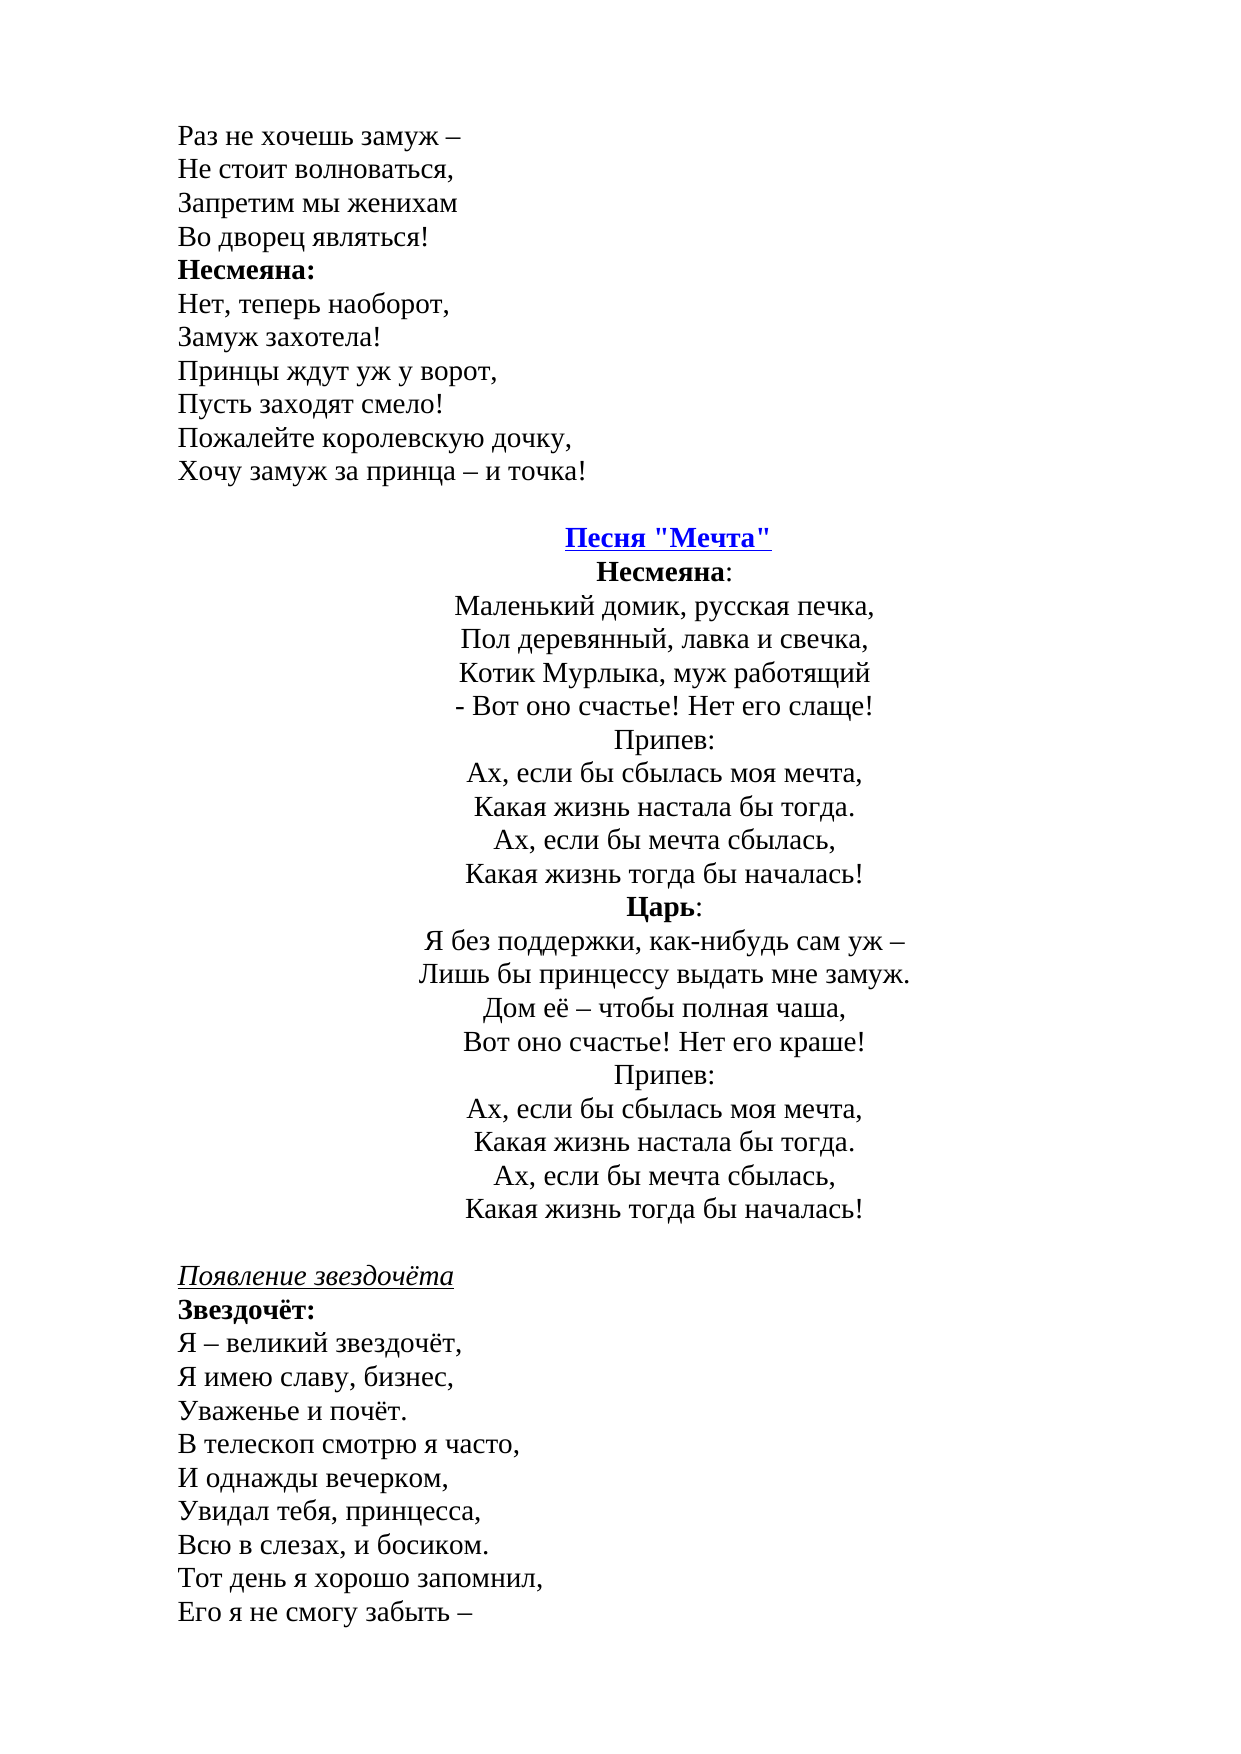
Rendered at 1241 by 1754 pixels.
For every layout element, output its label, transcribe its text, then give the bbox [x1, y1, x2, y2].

text Его я не смогу забыть – [177, 1594, 1152, 1627]
text Пожалейте королевскую дочку, [177, 420, 1152, 453]
text - Вот оно счастье! Нет его слаще! [177, 688, 1152, 722]
text Не стоит волноваться, [177, 152, 1152, 185]
text Запретим мы женихам [177, 185, 1152, 219]
text Появление звездочёта [177, 1258, 1152, 1292]
text Припев: [177, 1057, 1152, 1091]
text Я – великий звездочёт, [177, 1326, 1152, 1359]
text Принцы ждут уж у ворот, [177, 353, 1152, 386]
text Ах, если бы сбылась моя мечта, [177, 1091, 1152, 1124]
text Ах, если бы мечта сбылась, [177, 1158, 1152, 1191]
text Звездочёт: [177, 1292, 1152, 1326]
text Дом её – чтобы полная чаша, [177, 990, 1152, 1024]
text Уваженье и почёт. [177, 1393, 1152, 1426]
text Припев: [177, 722, 1152, 755]
text Увидал тебя, принцесса, [177, 1493, 1152, 1527]
text Маленький домик, русская печка, [177, 588, 1152, 621]
text Я без поддержки, как-нибудь сам уж – [177, 923, 1152, 957]
text Лишь бы принцессу выдать мне замуж. [177, 957, 1152, 990]
text Несмеяна: [177, 252, 1152, 286]
text Ах, если бы мечта сбылась, [177, 822, 1152, 856]
text В телескоп смотрю я часто, [177, 1426, 1152, 1460]
text Котик Мурлыка, муж работящий [177, 655, 1152, 688]
text И однажды вечерком, [177, 1460, 1152, 1493]
text Ах, если бы сбылась моя мечта, [177, 755, 1152, 789]
text Царь: [177, 889, 1152, 923]
text Несмеяна: [177, 554, 1152, 588]
text Вот оно счастье! Нет его краше! [177, 1024, 1152, 1057]
text Всю в слезах, и босиком. [177, 1527, 1152, 1560]
text Какая жизнь тогда бы началась! [177, 856, 1152, 889]
text Раз не хочешь замуж – [177, 118, 1152, 152]
text Нет, теперь наоборот, [177, 286, 1152, 319]
text Какая жизнь настала бы тогда. [177, 1124, 1152, 1158]
text Во дворец являться! [177, 219, 1152, 252]
text Тот день я хорошо запомнил, [177, 1560, 1152, 1594]
text Песня "Мечта" [177, 521, 1152, 554]
text Пусть заходят смело! [177, 386, 1152, 420]
text Пол деревянный, лавка и свечка, [177, 621, 1152, 655]
text Я имею славу, бизнес, [177, 1359, 1152, 1393]
text Замуж захотела! [177, 319, 1152, 353]
text Какая жизнь тогда бы началась! [177, 1191, 1152, 1225]
text Какая жизнь настала бы тогда. [177, 789, 1152, 822]
text Хочу замуж за принца – и точка! [177, 453, 1152, 487]
